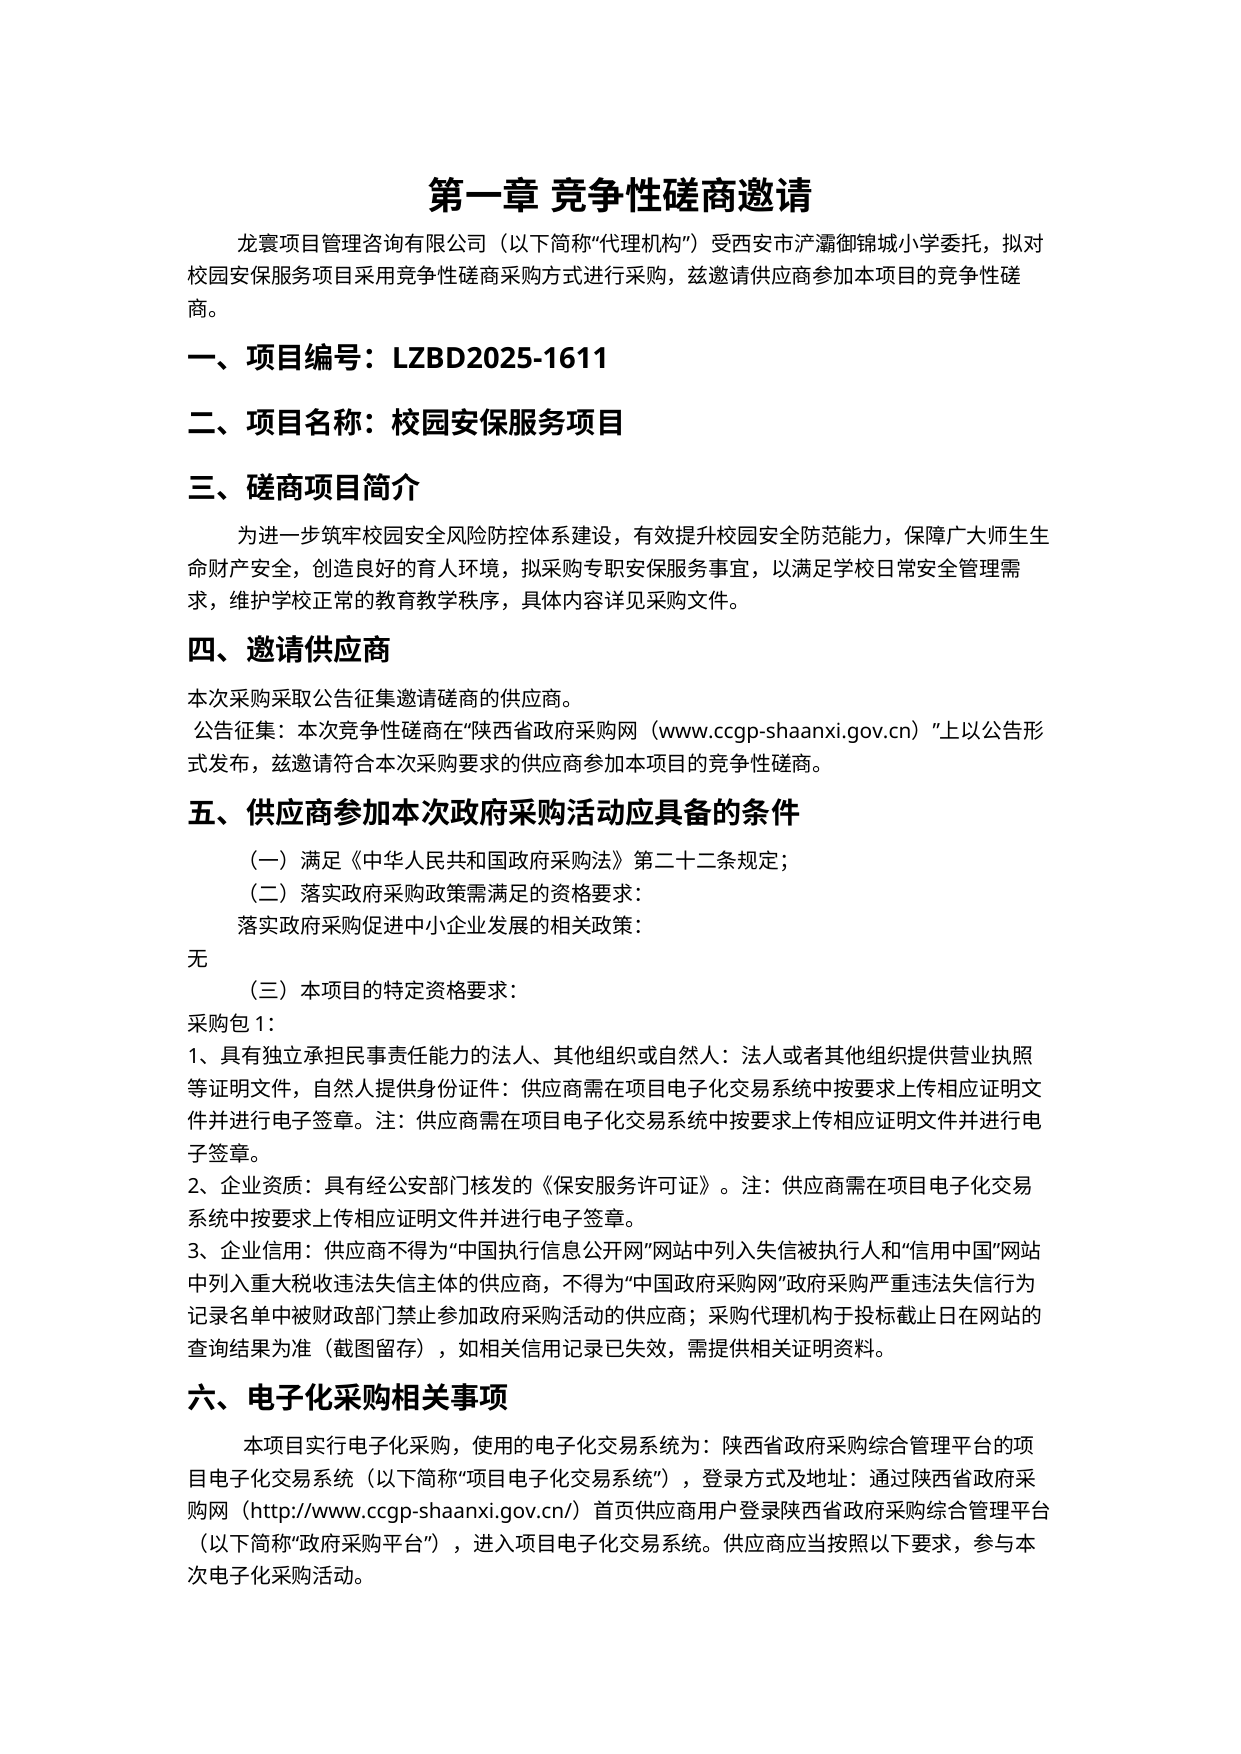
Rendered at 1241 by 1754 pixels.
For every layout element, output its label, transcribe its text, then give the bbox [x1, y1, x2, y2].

text （一）满足《中华人民共和国政府采购法》第二十二条规定； [187, 844, 1053, 877]
text 为进一步筑牢校园安全风险防控体系建设，有效提升校园安全防范能力，保障广大师生生命财产安全，创造良好的育人环境，拟采购专职安保服务事宜，以满足学校日常安全管理需求，维护学校正常的教育教学秩序，具体内容详见采购文件。 [187, 519, 1053, 617]
text 一、项目编号：LZBD2025-1611 [187, 324, 1053, 389]
text 三、磋商项目简介 [187, 454, 1053, 519]
text （三）本项目的特定资格要求： [187, 974, 1053, 1007]
text 2、企业资质：具有经公安部门核发的《保安服务许可证》。注：供应商需在项目电子化交易系统中按要求上传相应证明文件并进行电子签章。 [187, 1169, 1053, 1234]
text 六、电子化采购相关事项 [187, 1364, 1053, 1429]
text 本次采购采取公告征集邀请磋商的供应商。 [187, 682, 1053, 714]
text 本项目实行电子化采购，使用的电子化交易系统为：陕西省政府采购综合管理平台的项目电子化交易系统（以下简称“项目电子化交易系统”），登录方式及地址：通过陕西省政府采购网（http://www.ccgp-shaanxi.gov.cn/）首页供应商用户登录陕西省政府采购综合管理平台（以下简称“政府采购平台”），进入项目电子化交易系统。供应商应当按照以下要求，参与本次电子化采购活动。 [187, 1429, 1053, 1592]
text 二、项目名称：校园安保服务项目 [187, 389, 1053, 454]
text 公告征集：本次竞争性磋商在“陕西省政府采购网（www.ccgp-shaanxi.gov.cn）”上以公告形式发布，兹邀请符合本次采购要求的供应商参加本项目的竞争性磋商。 [187, 714, 1053, 779]
text 第一章 竞争性磋商邀请 [187, 162, 1053, 227]
text 龙寰项目管理咨询有限公司（以下简称“代理机构”）受西安市浐灞御锦城小学委托，拟对校园安保服务项目采用竞争性磋商采购方式进行采购，兹邀请供应商参加本项目的竞争性磋商。 [187, 227, 1053, 324]
text 五、供应商参加本次政府采购活动应具备的条件 [187, 779, 1053, 844]
text 四、邀请供应商 [187, 617, 1053, 682]
text 采购包1： [187, 1007, 1053, 1039]
text 无 [187, 942, 1053, 974]
text 1、具有独立承担民事责任能力的法人、其他组织或自然人：法人或者其他组织提供营业执照等证明文件，自然人提供身份证件：供应商需在项目电子化交易系统中按要求上传相应证明文件并进行电子签章。注：供应商需在项目电子化交易系统中按要求上传相应证明文件并进行电子签章。 [187, 1039, 1053, 1169]
text （二）落实政府采购政策需满足的资格要求： [187, 877, 1053, 909]
text 落实政府采购促进中小企业发展的相关政策： [187, 909, 1053, 942]
text 3、企业信用：供应商不得为“中国执行信息公开网”网站中列入失信被执行人和“信用中国”网站中列入重大税收违法失信主体的供应商，不得为“中国政府采购网”政府采购严重违法失信行为记录名单中被财政部门禁止参加政府采购活动的供应商；采购代理机构于投标截止日在网站的查询结果为准（截图留存），如相关信用记录已失效，需提供相关证明资料。 [187, 1234, 1053, 1364]
